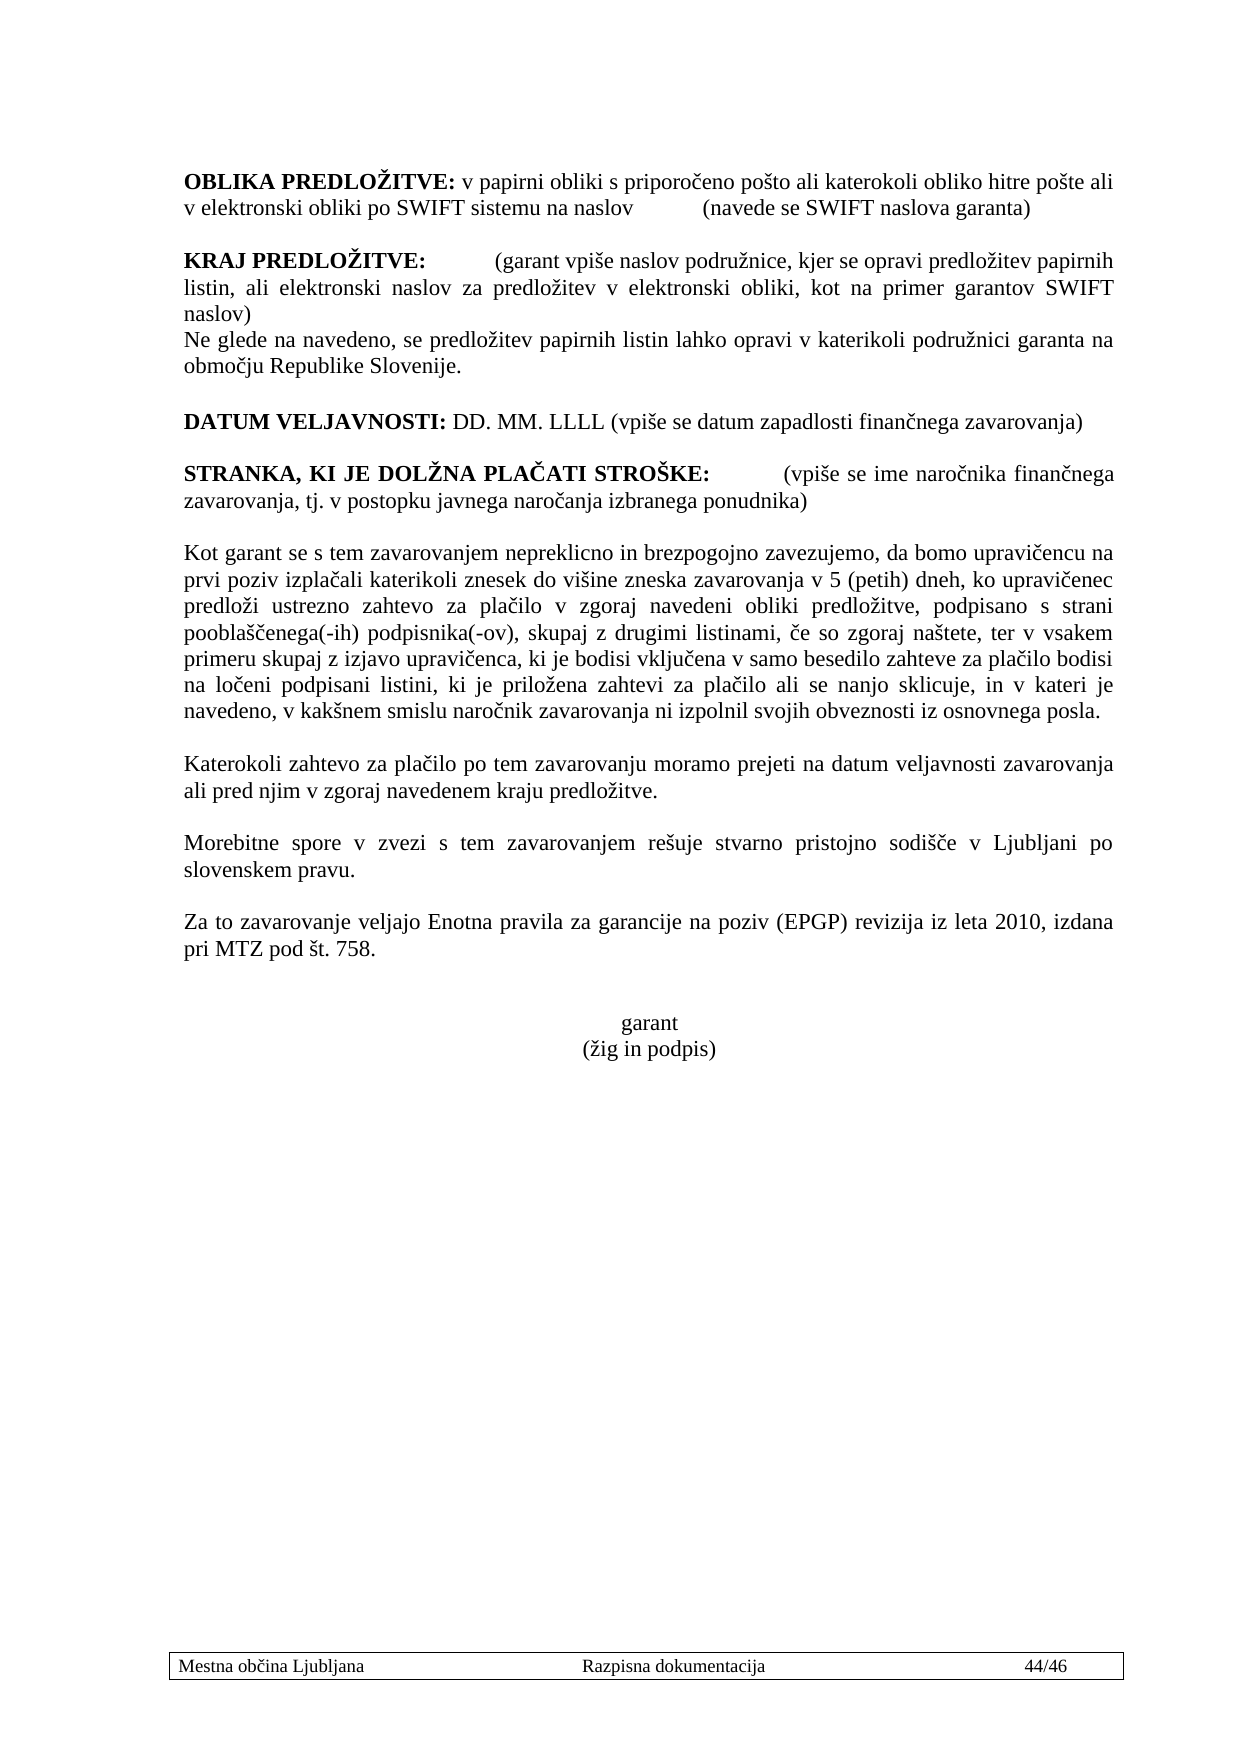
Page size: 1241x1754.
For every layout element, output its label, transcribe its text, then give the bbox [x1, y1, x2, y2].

text Morebitne spore v zvezi s tem zavarovanjem rešuje stvarno pristojno sodišče v Ljubljani po slovenskem pravu. [184, 829, 1115, 882]
text Kot garant se s tem zavarovanjem nepreklicno in brezpogojno zavezujemo, da bomo upravičencu na prvi poziv izplačali katerikoli znesek do višine zneska zavarovanja v 5 (petih) dneh, ko upravičenec predloži ustrezno zahtevo za plačilo v zgoraj navedeni obliki predložitve, podpisano s strani pooblaščenega(-ih) podpisnika(-ov), skupaj z drugimi listinami, če so zgoraj naštete, ter v vsakem primeru skupaj z izjavo upravičenca, ki je bodisi vključena v samo besedilo zahteve za plačilo bodisi na ločeni podpisani listini, ki je priložena zahtevi za plačilo ali se nanjo sklicuje, in v kateri je navedeno, v kakšnem smislu naročnik zavarovanja ni izpolnil svojih obveznosti iz osnovnega posla. [184, 539, 1115, 724]
text STRANKA, KI JE DOLŽNA PLAČATI STROŠKE: (vpiše se ime naročnika finančnega zavarovanja, tj. v postopku javnega naročanja izbranega ponudnika) [184, 460, 1115, 513]
text garant [184, 1009, 1115, 1035]
text (žig in podpis) [184, 1035, 1115, 1062]
text Ne glede na navedeno, se predložitev papirnih listin lahko opravi v katerikoli podružnici garanta na območju Republike Slovenije. [184, 326, 1115, 379]
text OBLIKA PREDLOŽITVE: v papirni obliki s priporočeno pošto ali katerokoli obliko hitre pošte ali v elektronski obliki po SWIFT sistemu na naslov (navede se SWIFT naslova garanta) [184, 168, 1115, 221]
text Katerokoli zahtevo za plačilo po tem zavarovanju moramo prejeti na datum veljavnosti zavarovanja ali pred njim v zgoraj navedenem kraju predložitve. [184, 750, 1115, 803]
text Za to zavarovanje veljajo Enotna pravila za garancije na poziv (EPGP) revizija iz leta 2010, izdana pri MTZ pod št. 758. [184, 908, 1115, 961]
text KRAJ PREDLOŽITVE: (garant vpiše naslov podružnice, kjer se opravi predložitev papirnih listin, ali elektronski naslov za predložitev v elektronski obliki, kot na primer garantov SWIFT naslov) [184, 247, 1115, 326]
text DATUM VELJAVNOSTI: DD. MM. LLLL (vpiše se datum zapadlosti finančnega zavarovanja) [184, 408, 1115, 434]
